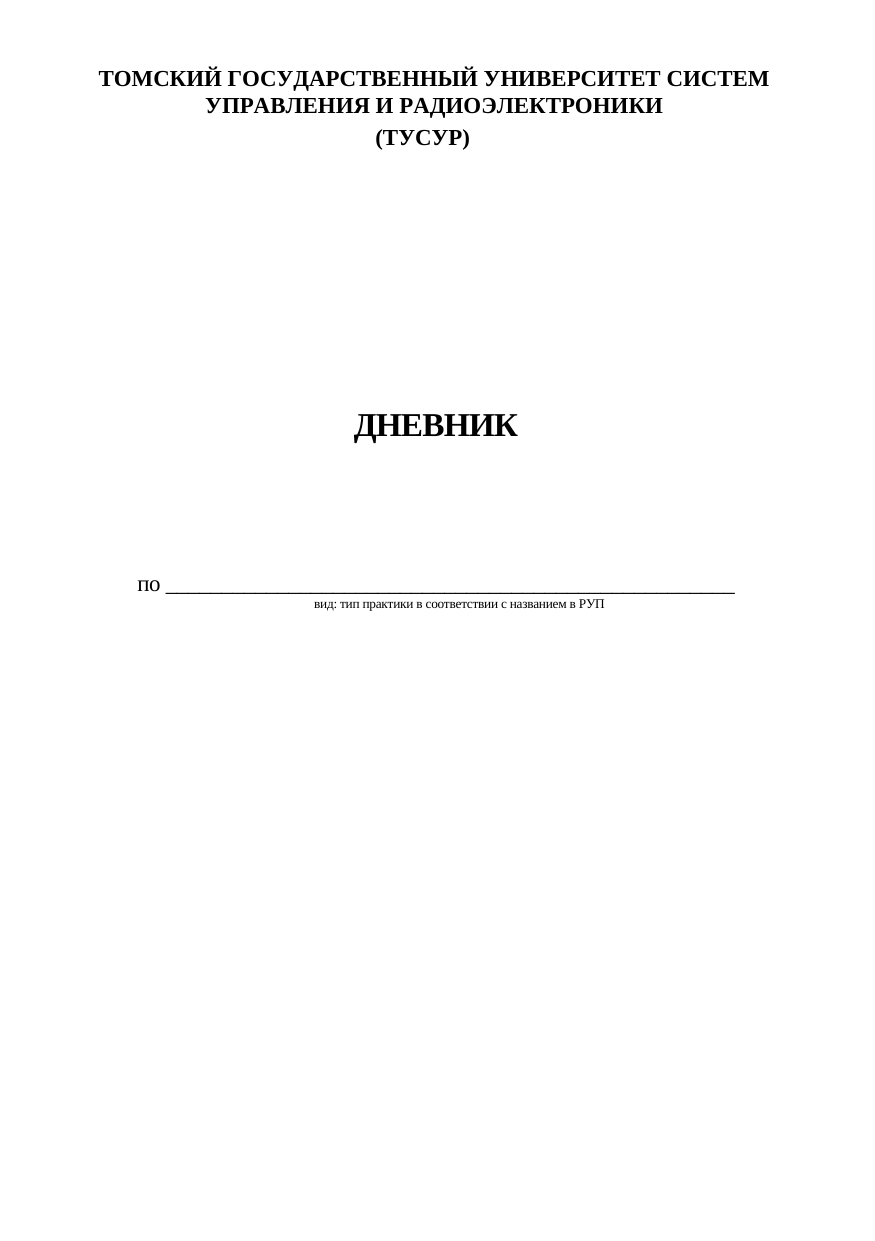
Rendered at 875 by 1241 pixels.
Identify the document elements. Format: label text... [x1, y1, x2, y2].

text (ТУСУР) [22, 124, 824, 151]
text по ___________________________________________________ [59, 570, 813, 596]
text вид: тип практики в соответствии с названием в РУП [103, 596, 815, 623]
text Томский государственный университет систем управления и радиоэлектроники [44, 65, 824, 118]
text ДНЕВНИК [59, 353, 813, 458]
